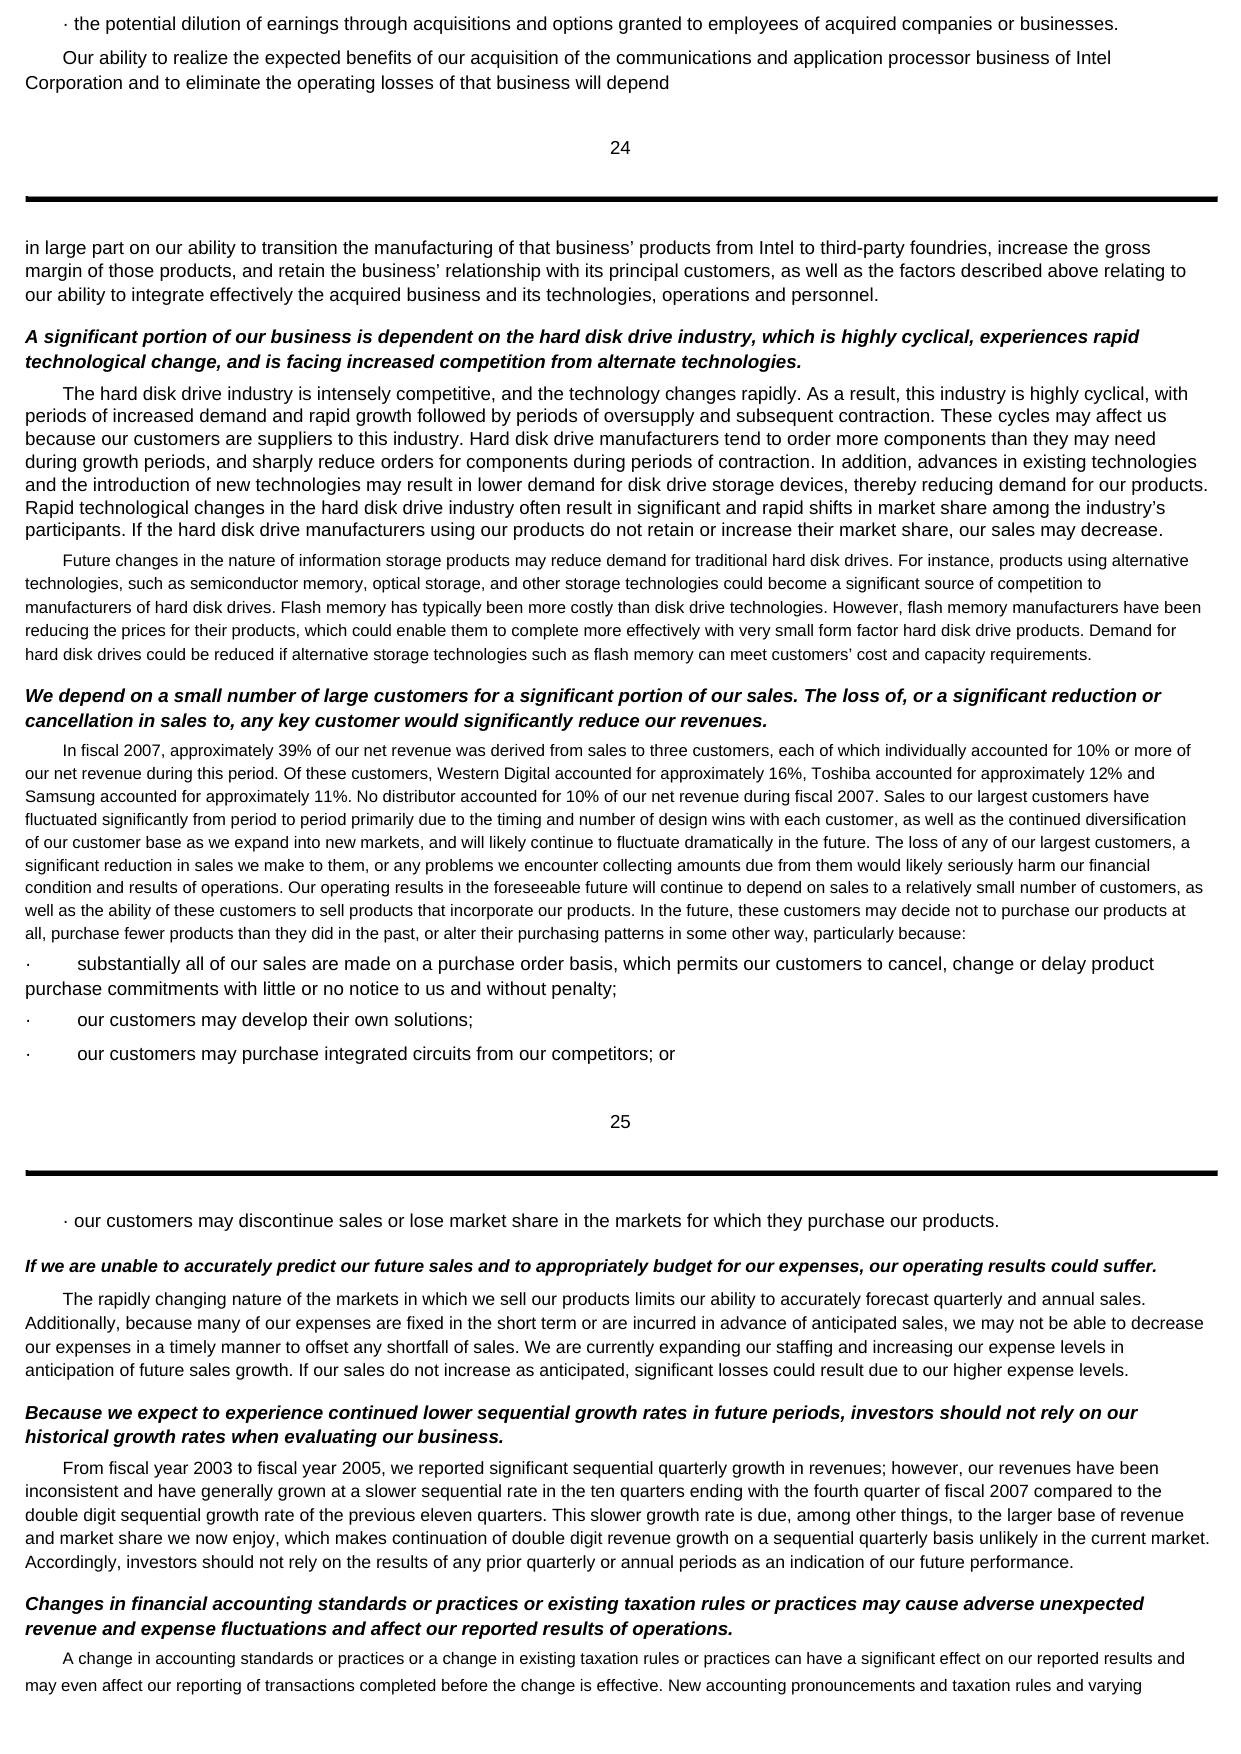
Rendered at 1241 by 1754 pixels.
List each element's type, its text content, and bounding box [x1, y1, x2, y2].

text Changes in financial accounting standards or practices or existing taxation rules or practices may cause adverse unexpected revenue and expense fluctuations and affect our reported results of operations. [25, 1593, 1155, 1639]
text 24 [25, 137, 1215, 158]
text 25 [25, 1110, 1215, 1132]
text The hard disk drive industry is intensely competitive, and the technology changes rapidly. As a result, this industry is highly cyclical, with periods of increased demand and rapid growth followed by periods of oversupply and subsequent contraction. These cycles may affect us because our customers are suppliers to this industry. Hard disk drive manufacturers tend to order more components than they may need during growth periods, and sharply reduce orders for components during periods of contraction. In addition, advances in existing technologies and the introduction of new technologies may result in lower demand for disk drive storage devices, thereby reducing demand for our products. Rapid technological changes in the hard disk drive industry often result in significant and rapid shifts in market share among the industry’s participants. If the hard disk drive manufacturers using our products do not retain or increase their market share, our sales may decrease. [25, 382, 1211, 541]
text A change in accounting standards or practices or a change in existing taxation rules or practices can have a significant effect on our reported results and may even affect our reporting of transactions completed before the change is effective. New accounting pronouncements and taxation rules and varying [25, 1649, 1201, 1695]
text The rapidly changing nature of the markets in which we sell our products limits our ability to accurately forecast quarterly and annual sales. Additionally, because many of our expenses are fixed in the short term or are incurred in advance of anticipated sales, we may not be able to decrease our expenses in a timely manner to offset any shortfall of sales. We are currently expanding our staffing and increasing our expense levels in anticipation of future sales growth. If our sales do not increase as anticipated, significant losses could result due to our higher expense levels. [25, 1289, 1213, 1381]
text · our customers may discontinue sales or lose market share in the markets for which they purchase our products. [62, 1210, 1213, 1232]
text Our ability to realize the expected benefits of our acquisition of the communications and application processor business of Intel Corporation and to eliminate the operating losses of that business will depend [25, 47, 1167, 93]
text In fiscal 2007, approximately 39% of our net revenue was derived from sales to three customers, each of which individually accounted for 10% or more of our net revenue during this period. Of these customers, Western Digital accounted for approximately 16%, Toshiba accounted for approximately 12% and Samsung accounted for approximately 11%. No distributor accounted for 10% of our net revenue during fiscal 2007. Sales to our largest customers have fluctuated significantly from period to period primarily due to the timing and number of design wins with each customer, as well as the continued diversification of our customer base as we expand into new markets, and will likely continue to fluctuate dramatically in the future. The loss of any of our largest customers, a significant reduction in sales we make to them, or any problems we encounter collecting amounts due from them would likely seriously harm our financial condition and results of operations. Our operating results in the foreseeable future will continue to depend on sales to a relatively small number of customers, as well as the ability of these customers to sell products that incorporate our products. In the future, these customers may decide not to purchase our products at all, purchase fewer products than they did in the past, or alter their purchasing patterns in some other way, particularly because: [25, 741, 1205, 943]
list substantially all of our sales are made on a purchase order basis, which permits our customers to cancel, change or delay product purchase commitments with little or no notice to us and without penalty; [25, 953, 1213, 999]
text Because we expect to experience continued lower sequential growth rates in future periods, investors should not rely on our historical growth rates when evaluating our business. [25, 1402, 1205, 1448]
text From fiscal year 2003 to fiscal year 2005, we reported significant sequential quarterly growth in revenues; however, our revenues have been inconsistent and have generally grown at a slower sequential rate in the ten quarters ending with the fourth quarter of fiscal 2007 compared to the double digit sequential growth rate of the previous eleven quarters. This slower growth rate is due, among other things, to the larger base of revenue and market share we now enjoy, which makes continuation of double digit revenue growth on a sequential quarterly basis unlikely in the current market. Accordingly, investors should not rely on the results of any prior quarterly or annual periods as an indication of our future performance. [25, 1458, 1211, 1572]
text A significant portion of our business is dependent on the hard disk drive industry, which is highly cyclical, experiences rapid technological change, and is facing increased competition from alternate technologies. [25, 326, 1213, 373]
text We depend on a small number of large customers for a significant portion of our sales. The loss of, or a significant reduction or cancellation in sales to, any key customer would significantly reduce our revenues. [25, 685, 1199, 731]
text · the potential dilution of earnings through acquisitions and options granted to employees of acquired companies or businesses. [62, 13, 1213, 34]
list our customers may develop their own solutions; [25, 1009, 1213, 1031]
list our customers may purchase integrated circuits from our competitors; or [25, 1043, 1213, 1064]
text Future changes in the nature of information storage products may reduce demand for traditional hard disk drives. For instance, products using alternative technologies, such as semiconductor memory, optical storage, and other storage technologies could become a significant source of competition to manufacturers of hard disk drives. Flash memory has typically been more costly than disk drive technologies. However, flash memory manufacturers have been reducing the prices for their products, which could enable them to complete more effectively with very small form factor hard disk drive products. Demand for hard disk drives could be reduced if alternative storage technologies such as flash memory can meet customers’ cost and capacity requirements. [25, 551, 1211, 664]
picture [25, 196, 1218, 202]
text in large part on our ability to transition the manufacturing of that business’ products from Intel to third-party foundries, increase the gross margin of those products, and retain the business’ relationship with its principal customers, as well as the factors described above relating to our ability to integrate effectively the acquired business and its technologies, operations and personnel. [25, 237, 1211, 305]
picture [25, 1170, 1218, 1176]
text If we are unable to accurately predict our future sales and to appropriately budget for our expenses, our operating results could suffer. [25, 1255, 1213, 1276]
